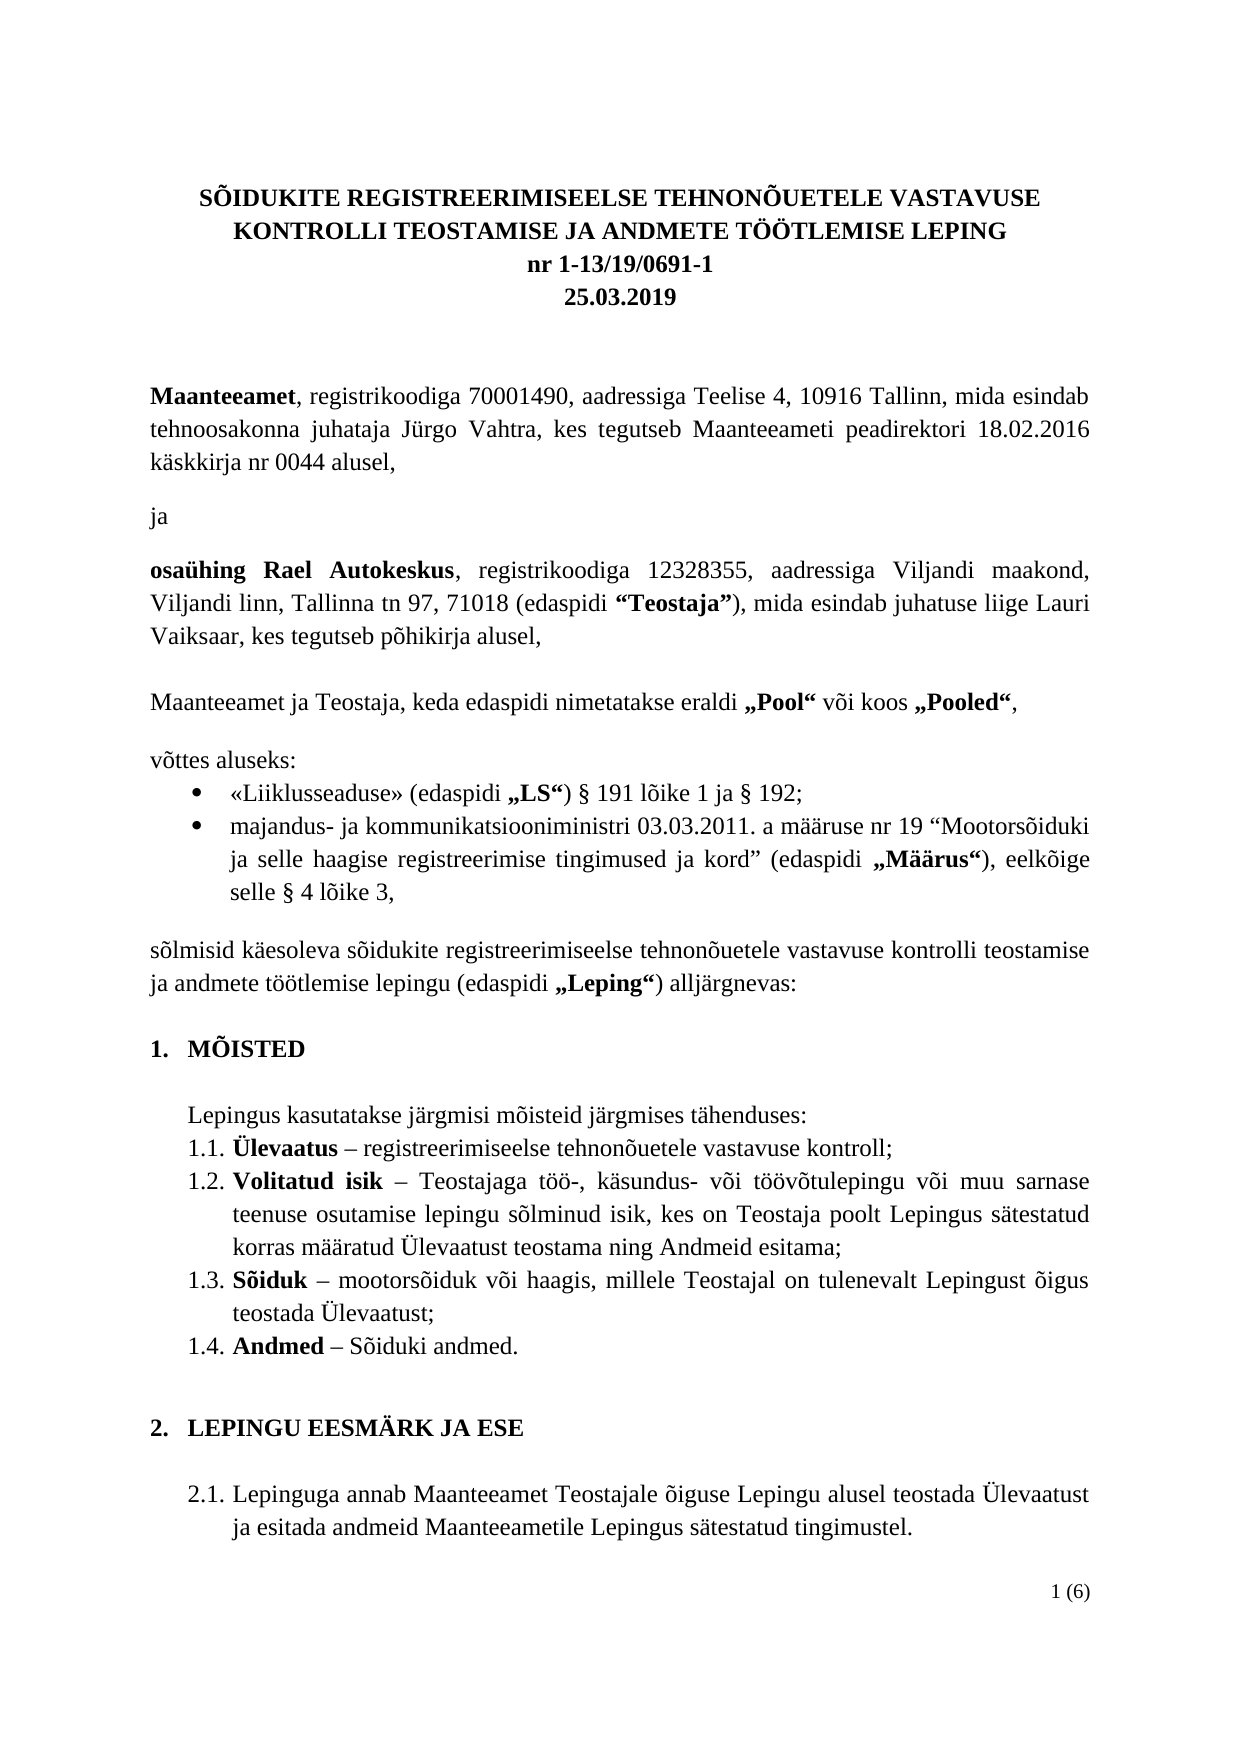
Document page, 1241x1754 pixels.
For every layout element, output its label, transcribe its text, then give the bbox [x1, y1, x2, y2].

text 25.03.2019 [150, 282, 1090, 311]
text Maanteeamet, registrikoodiga 70001490, aadressiga Teelise 4, 10916 Tallinn, mida esindab tehnoosakonna juhataja Jürgo Vahtra, kes tegutseb Maanteeameti peadirektori 18.02.2016 käskkirja nr 0044 alusel, [150, 381, 1090, 476]
text SÕIDUKITE REGISTREERIMISEELSE TEHNONÕUETELE VASTAVUSE [150, 183, 1090, 212]
list MÕISTED [150, 1034, 1090, 1063]
list Volitatud isik – Teostajaga töö-, käsundus- või töövõtulepingu või muu sarnase teenuse osutamise lepingu sõlminud isik, kes on Teostaja poolt Lepingus sätestatud korras määratud Ülevaatust teostama ning Andmeid esitama; [187, 1166, 1090, 1261]
list Lepingus kasutatakse järgmisi mõisteid järgmises tähenduses: [187, 1100, 1090, 1129]
text osaühing Rael Autokeskus, registrikoodiga 12328355, aadressiga Viljandi maakond, Viljandi linn, Tallinna tn 97, 71018 (edaspidi “Teostaja”), mida esindab juhatuse liige Lauri Vaiksaar, kes tegutseb põhikirja alusel, [150, 555, 1090, 650]
list LEPINGU EESMÄRK JA ESE [150, 1413, 1090, 1442]
list majandus- ja kommunikatsiooniministri 03.03.2011. a määruse nr 19 “Mootorsõiduki ja selle haagise registreerimise tingimused ja kord” (edaspidi „Määrus“), eelkõige selle § 4 lõike 3, [192, 811, 1090, 906]
list «Liiklusseaduse» (edaspidi „LS“) § 191 lõike 1 ja § 192; [192, 778, 1090, 807]
text nr 1-13/19/0691-1 [150, 249, 1090, 278]
text Maanteeamet ja Teostaja, keda edaspidi nimetatakse eraldi „Pool“ või koos „Pooled“, [150, 687, 1090, 716]
list Sõiduk – mootorsõiduk või haagis, millele Teostajal on tulenevalt Lepingust õigus teostada Ülevaatust; [187, 1265, 1090, 1327]
text võttes aluseks: [150, 745, 1090, 774]
list Ülevaatus – registreerimiseelse tehnonõuetele vastavuse kontroll; [187, 1133, 1090, 1162]
list Lepinguga annab Maanteeamet Teostajale õiguse Lepingu alusel teostada Ülevaatust ja esitada andmeid Maanteeametile Lepingus sätestatud tingimustel. [187, 1479, 1090, 1541]
list Andmed – Sõiduki andmed. [187, 1331, 1090, 1360]
text KONTROLLI TEOSTAMISE JA ANDMETE TÖÖTLEMISE LEPING [150, 216, 1090, 245]
text ja [150, 501, 1090, 530]
text sõlmisid käesoleva sõidukite registreerimiseelse tehnonõuetele vastavuse kontrolli teostamise ja andmete töötlemise lepingu (edaspidi „Leping“) alljärgnevas: [150, 935, 1090, 997]
